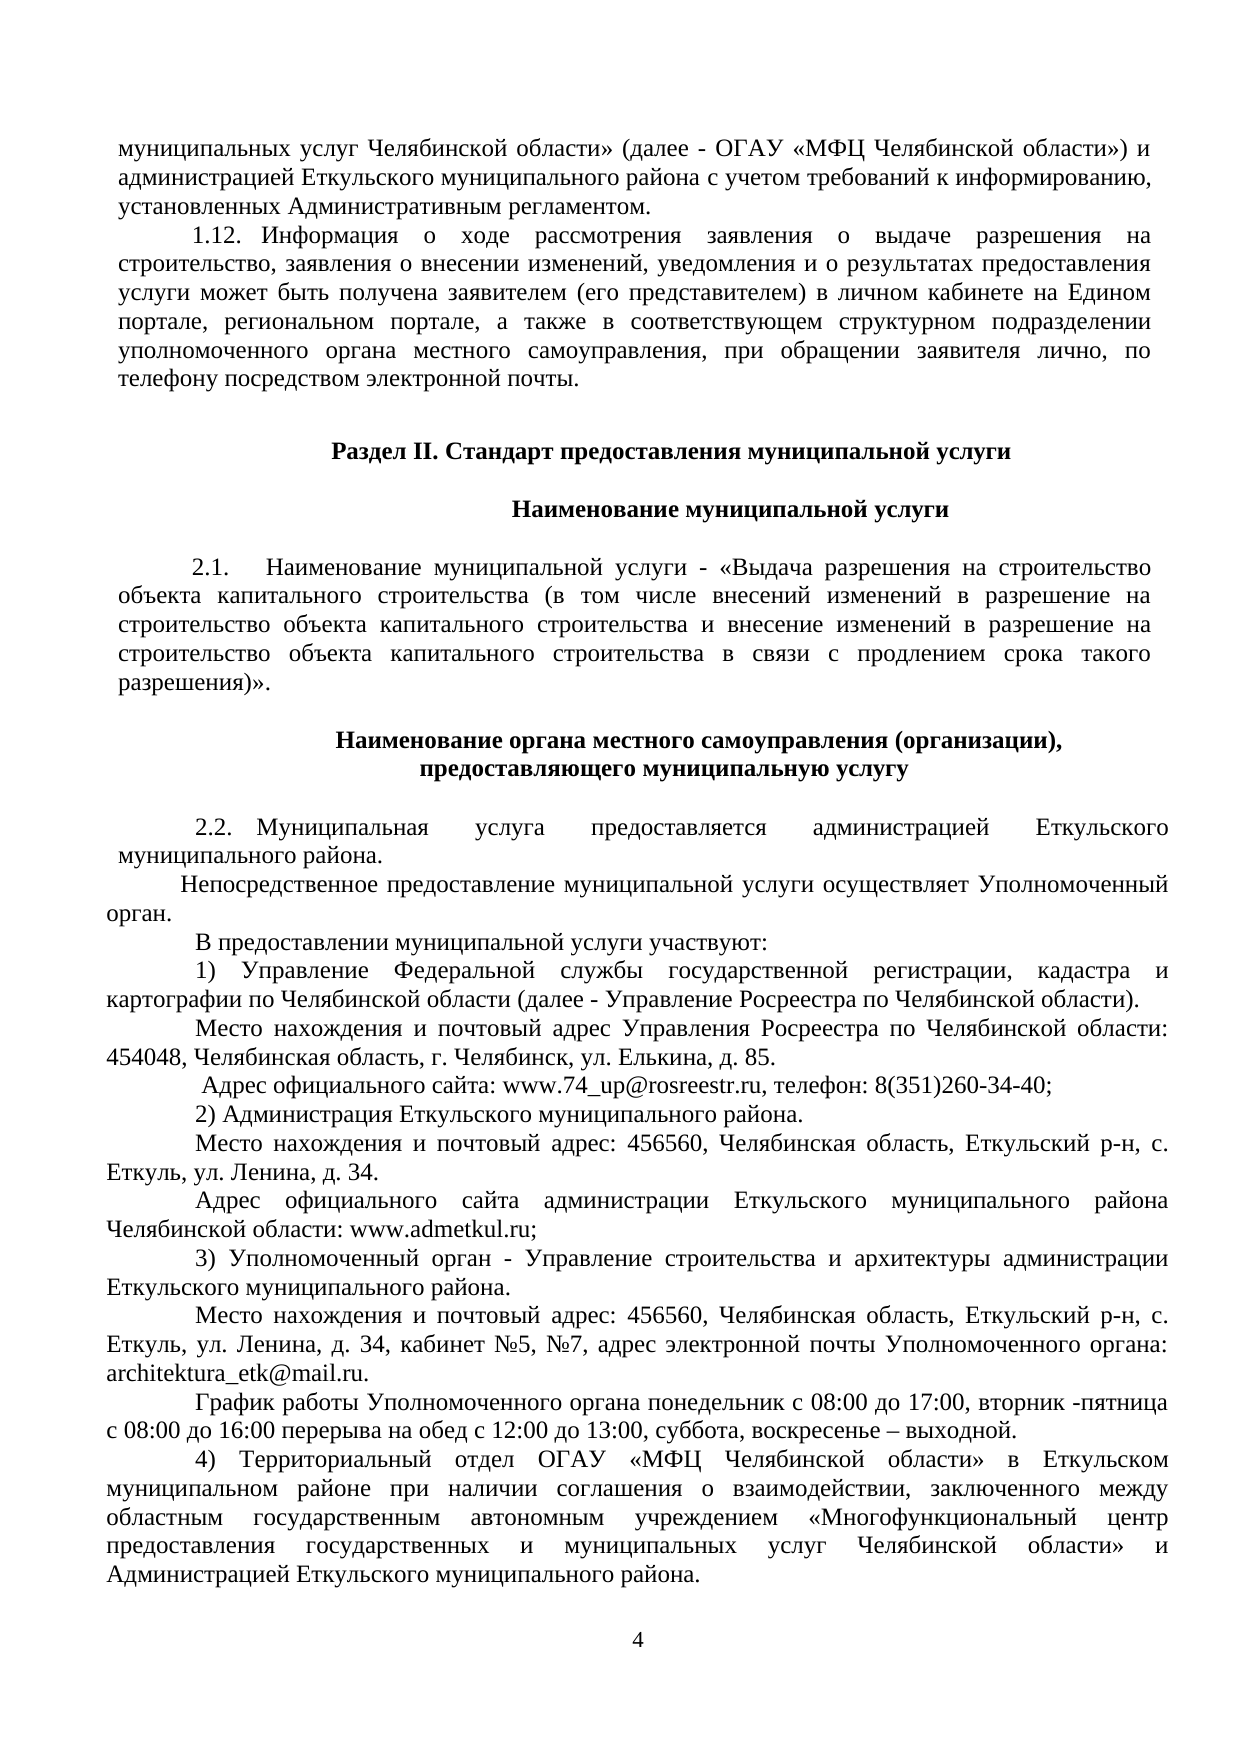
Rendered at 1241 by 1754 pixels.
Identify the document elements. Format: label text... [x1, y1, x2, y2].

text Место нахождения и почтовый адрес Управления Росреестра по Челябинской области: 454048, Челябинская область, г. Челябинск, ул. Елькина, д. 85. [106, 1013, 1169, 1070]
text Место нахождения и почтовый адрес: 456560, Челябинская область, Еткульский р-н, с. Еткуль, ул. Ленина, д. 34, кабинет №5, №7, адрес электронной почты Уполномоченного органа: architektura_etk@mail.ru. [106, 1300, 1169, 1387]
list Муниципальная услуга предоставляется администрацией Еткульского муниципального района. [118, 812, 1169, 869]
text 1) Управление Федеральной службы государственной регистрации, кадастра и картографии по Челябинской области (далее - Управление Росреестра по Челябинской области). [106, 955, 1169, 1013]
text Непосредственное предоставление муниципальной услуги осуществляет Уполномоченный орган. [106, 869, 1169, 927]
text 3) Уполномоченный орган - Управление строительства и архитектуры администрации Еткульского муниципального района. [106, 1243, 1169, 1300]
text В предоставлении муниципальной услуги участвуют: [106, 927, 1169, 955]
subtitle Наименование органа местного самоуправления (организации), предоставляющего муниципальную услугу [176, 725, 1152, 782]
text 2) Администрация Еткульского муниципального района. [106, 1099, 1169, 1128]
subtitle Раздел II. Стандарт предоставления муниципальной услуги [190, 436, 1152, 465]
text Наименование муниципальной услуги [291, 494, 1169, 522]
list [118, 133, 1152, 219]
list Наименование муниципальной услуги - «Выдача разрешения на строительство объекта капитального строительства (в том числе внесений изменений в разрешение на строительство объекта капитального строительства и внесение изменений в разрешение на строительство объекта капитального строительства в связи с продлением срока такого разрешения)». [118, 552, 1152, 696]
text График работы Уполномоченного органа понедельник с 08:00 до 17:00, вторник -пятница с 08:00 до 16:00 перерыва на обед с 12:00 до 13:00, суббота, воскресенье – выходной. [106, 1387, 1169, 1444]
list Информация о ходе рассмотрения заявления о выдаче разрешения на строительство, заявления о внесении изменений, уведомления и о результатах предоставления услуги может быть получена заявителем (его представителем) в личном кабинете на Едином портале, региональном портале, а также в соответствующем структурном подразделении уполномоченного органа местного самоуправления, при обращении заявителя лично, по телефону посредством электронной почты. [118, 220, 1152, 392]
text Место нахождения и почтовый адрес: 456560, Челябинская область, Еткульский р-н, с. Еткуль, ул. Ленина, д. 34. [106, 1128, 1169, 1185]
text Адрес официального сайта: www.74_up@rosreestr.ru, телефон: 8(351)260-34-40; [106, 1070, 1169, 1099]
text Адрес официального сайта администрации Еткульского муниципального района Челябинской области: www.admetkul.ru; [106, 1185, 1169, 1243]
text 4) Территориальный отдел ОГАУ «МФЦ Челябинской области» в Еткульском муниципальном районе при наличии соглашения о взаимодействии, заключенного между областным государственным автономным учреждением «Многофункциональный центр предоставления государственных и муниципальных услуг Челябинской области» и Администрацией Еткульского муниципального района. [106, 1444, 1169, 1588]
